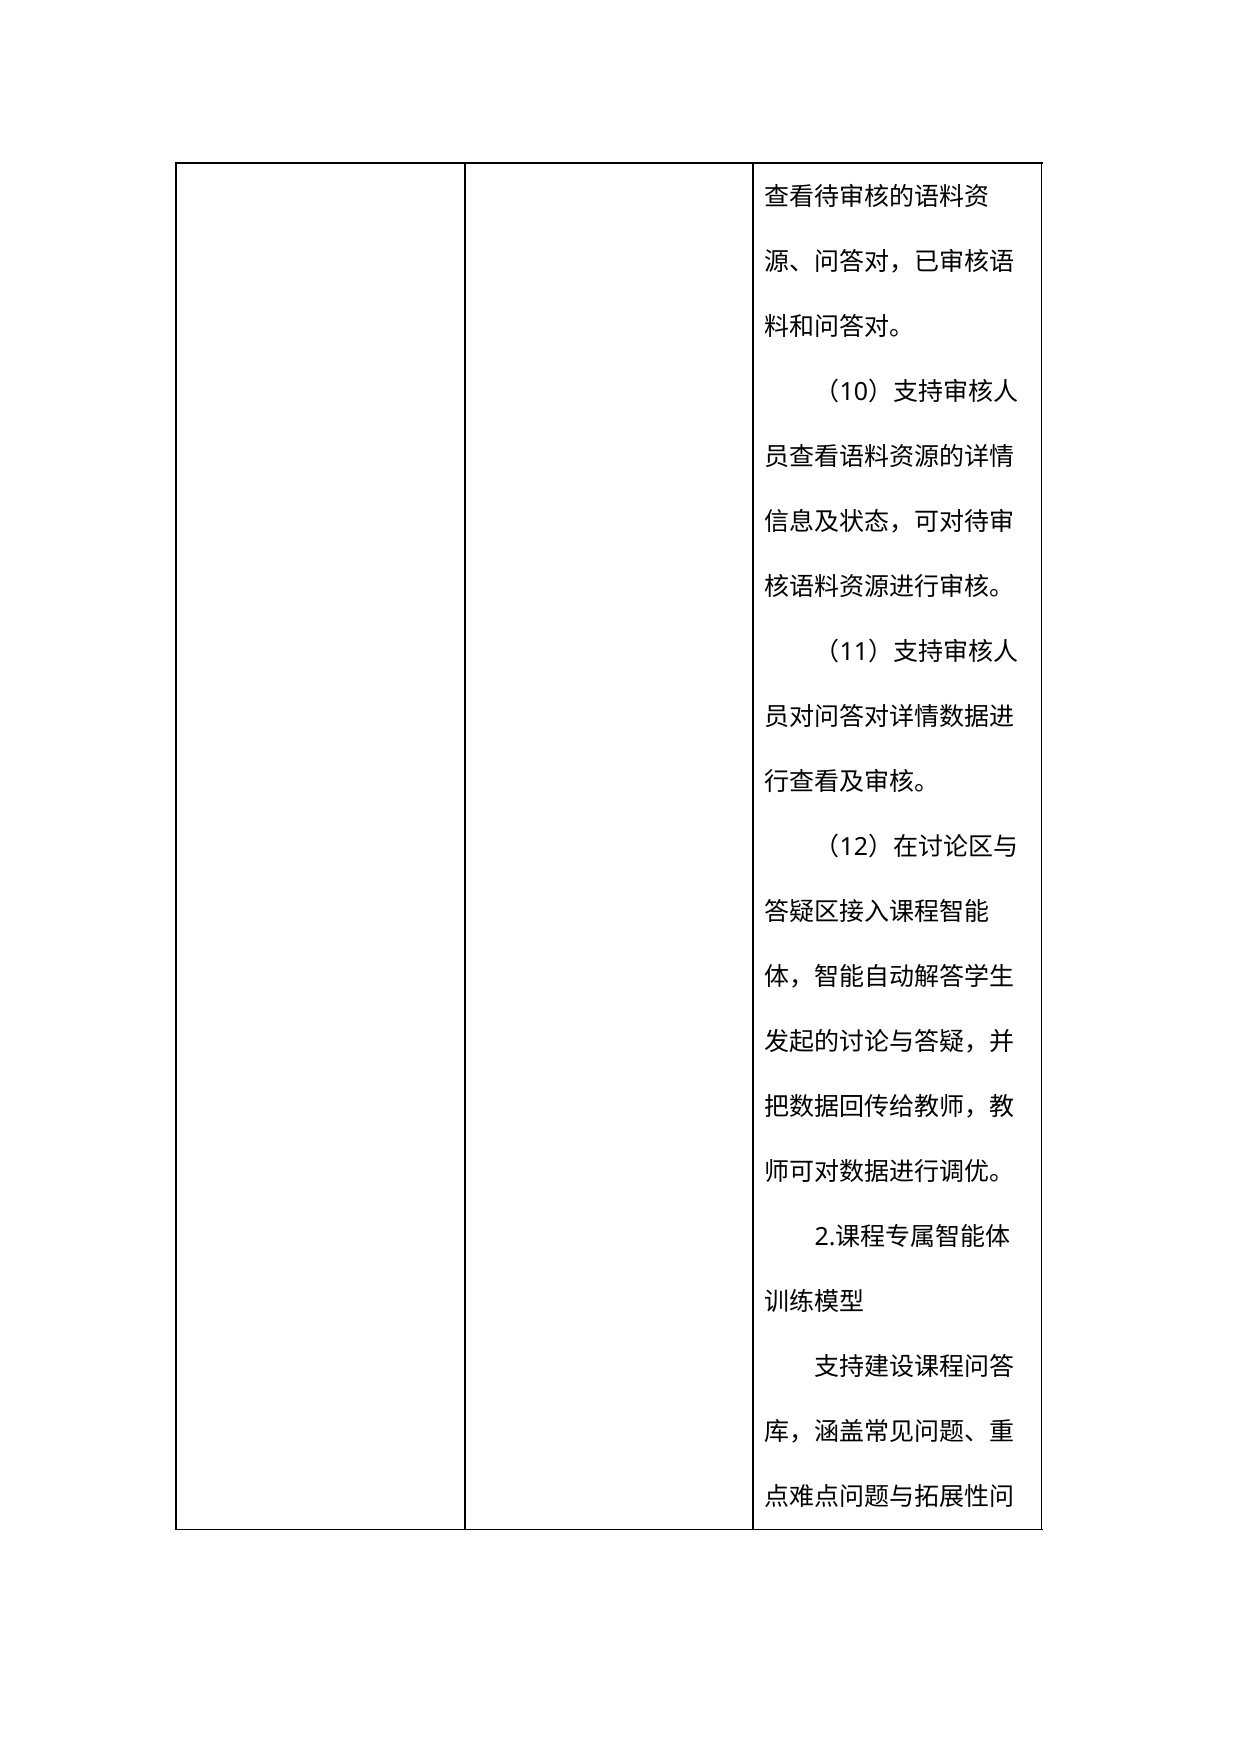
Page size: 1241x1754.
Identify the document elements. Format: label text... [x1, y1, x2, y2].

table_cell [466, 164, 752, 1528]
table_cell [754, 164, 1041, 1528]
table_cell 1 [177, 164, 464, 1528]
